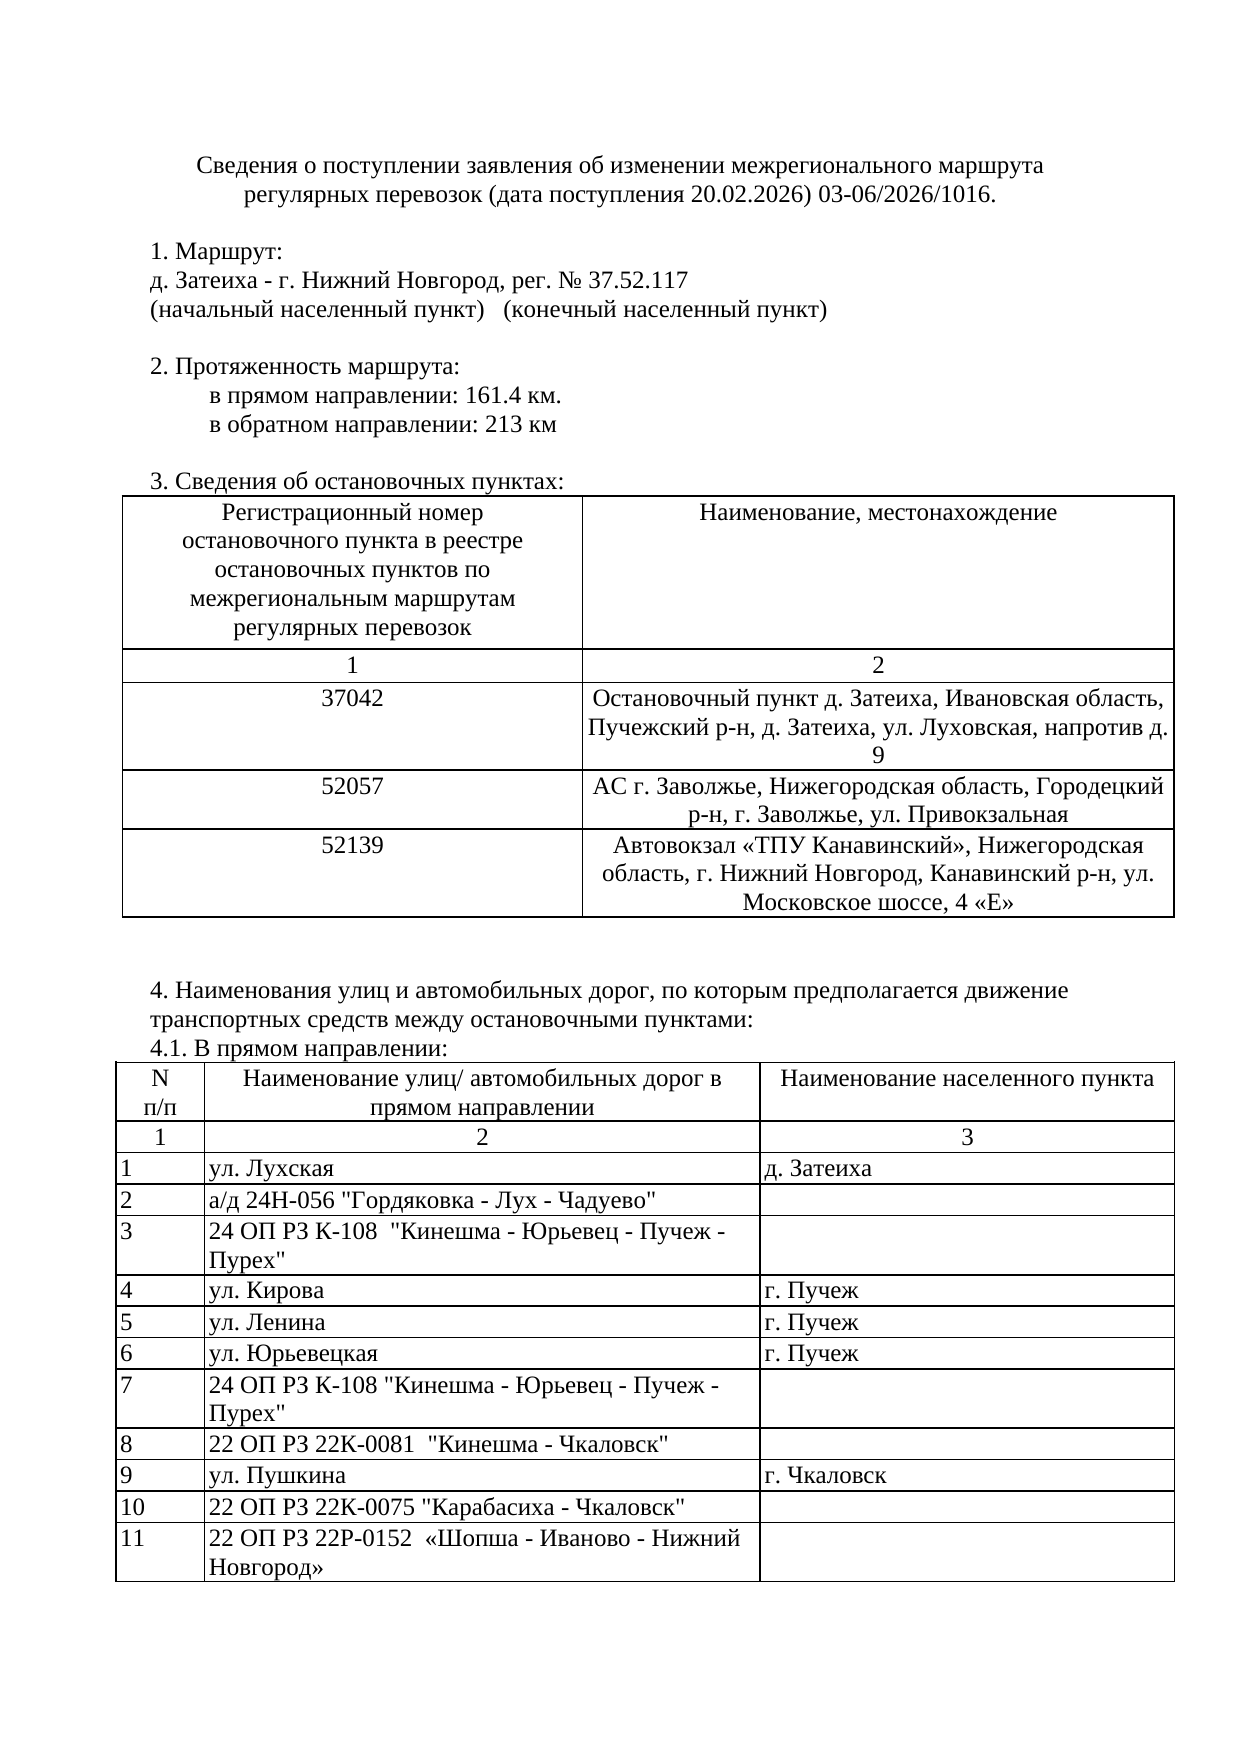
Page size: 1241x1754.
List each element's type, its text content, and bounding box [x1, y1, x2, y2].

text 2. Протяженность маршрута: [150, 351, 1090, 380]
table_cell [761, 1492, 1174, 1522]
table_cell 5 [117, 1307, 204, 1337]
table_cell 11 [117, 1523, 204, 1581]
text 4.1. В прямом направлении: [150, 1033, 1090, 1061]
table_cell АС г. Заволжье, Нижегородская область, Городецкий р-н, г. Заволжье, ул. Привокзальная [583, 771, 1173, 828]
table_cell 22 ОП РЗ 22К-0081 "Кинешма - Чкаловск" [205, 1429, 759, 1459]
table_cell Остановочный пункт д. Затеиха, Ивановская область, Пучежский р-н, д. Затеиха, ул. Луховская, напротив д. 9 [583, 683, 1173, 769]
table_cell 7 [117, 1370, 204, 1427]
table_cell 52057 [123, 771, 582, 828]
table_cell 2 [583, 650, 1173, 681]
table_cell 8 [117, 1429, 204, 1459]
table_cell [761, 1370, 1174, 1427]
text 3. Сведения об остановочных пунктах: [150, 466, 1090, 495]
table_cell 4 [117, 1276, 204, 1305]
table_cell ул. Ленина [205, 1307, 759, 1337]
table_cell 22 ОП РЗ 22К-0075 "Карабасиха - Чкаловск" [205, 1492, 759, 1522]
table_cell 52139 [123, 830, 582, 916]
table_cell 1 [123, 650, 582, 681]
table_cell 3 [761, 1122, 1174, 1152]
table_cell д. Затеиха [761, 1153, 1174, 1183]
table_header Наименование улиц/ автомобильных дорог в прямом направлении [205, 1063, 759, 1120]
table_cell 1 [117, 1153, 204, 1183]
table_header Наименование, местонахождение [583, 497, 1173, 648]
table_header Регистрационный номер остановочного пункта в реестре остановочных пунктов по межрегиональным маршрутам регулярных перевозок [123, 497, 582, 648]
table_cell [761, 1523, 1174, 1581]
text Сведения о поступлении заявления об изменении межрегионального маршрута регулярных перевозок (дата поступления 20.02.2026) 03-06/2026/1016. [150, 150, 1090, 207]
text в прямом направлении: 161.4 км. [150, 380, 1090, 409]
table_cell 6 [117, 1338, 204, 1368]
table_cell [761, 1185, 1174, 1215]
table_cell 24 ОП РЗ К-108 "Кинешма - Юрьевец - Пучеж - Пурех" [205, 1216, 759, 1274]
table_cell 24 ОП РЗ К-108 "Кинешма - Юрьевец - Пучеж - Пурех" [205, 1370, 759, 1427]
text в обратном направлении: 213 км [150, 409, 1090, 437]
table_cell 9 [117, 1460, 204, 1490]
table_cell 22 ОП РЗ 22Р-0152 «Шопша - Иваново - Нижний Новгород» [205, 1523, 759, 1581]
table_cell ул. Лухская [205, 1153, 759, 1183]
table_cell 10 [117, 1492, 204, 1522]
table_header N п/п [117, 1063, 204, 1120]
table_cell г. Пучеж [761, 1276, 1174, 1305]
table_cell ул. Кирова [205, 1276, 759, 1305]
text (начальный населенный пункт) (конечный населенный пункт) [150, 294, 1090, 322]
table_cell г. Пучеж [761, 1338, 1174, 1368]
table_cell 2 [205, 1122, 759, 1152]
table_cell 3 [117, 1216, 204, 1274]
table_cell ул. Пушкина [205, 1460, 759, 1490]
text 1. Маршрут: [150, 236, 1090, 265]
table_cell а/д 24Н-056 "Гордяковка - Лух - Чадуево" [205, 1185, 759, 1215]
table_cell 1 [117, 1122, 204, 1152]
table_cell ул. Юрьевецкая [205, 1338, 759, 1368]
table_cell 37042 [123, 683, 582, 769]
text 4. Наименования улиц и автомобильных дорог, по которым предполагается движение транспортных средств между остановочными пунктами: [150, 975, 1090, 1033]
table_cell [761, 1429, 1174, 1459]
table_cell Автовокзал «ТПУ Канавинский», Нижегородская область, г. Нижний Новгород, Канавинский р-н, ул. Московское шоссе, 4 «Е» [583, 830, 1173, 916]
table_header Наименование населенного пункта [761, 1063, 1174, 1120]
table_cell [761, 1216, 1174, 1274]
table_cell г. Чкаловск [761, 1460, 1174, 1490]
table_cell 2 [117, 1185, 204, 1215]
text д. Затеиха - г. Нижний Новгород, рег. № 37.52.117 [150, 265, 1090, 294]
table_cell г. Пучеж [761, 1307, 1174, 1337]
